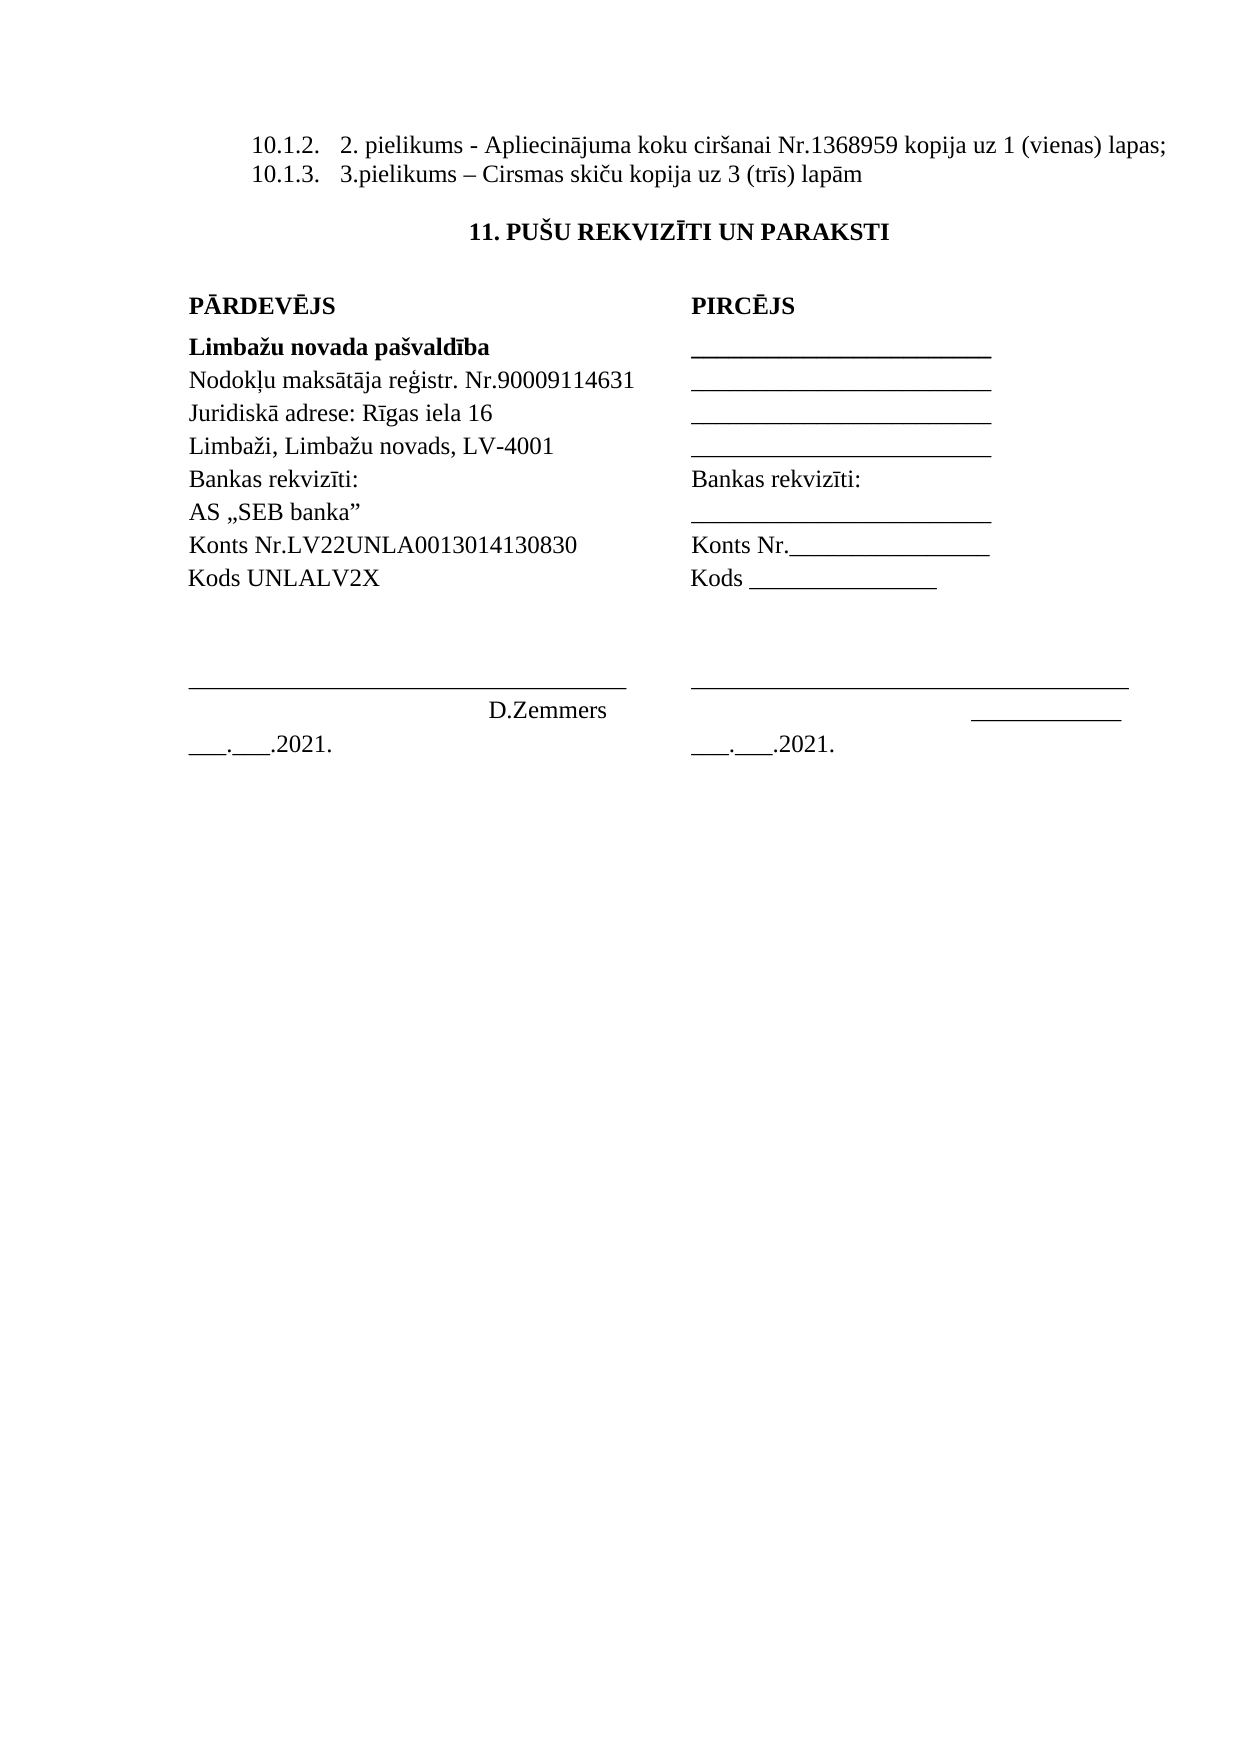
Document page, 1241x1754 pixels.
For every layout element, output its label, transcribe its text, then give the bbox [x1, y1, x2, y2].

list 3.pielikums – Cirsmas skiču kopija uz 3 (trīs) lapām [177, 159, 1181, 188]
table_header Pircējs ________________________ ________________________ ________________________ ________________________ Bankas rekvizīti: ________________________ Konts Nr.________________ Kods _______________ ___________________________________ ____________ ___.___.2021. [680, 291, 1174, 816]
list PUŠU REKVIZĪTI UN PARAKSTI [177, 217, 1181, 246]
list 2. pielikums - Apliecinājuma koku ciršanai Nr.1368959 kopija uz 1 (vienas) lapas; [177, 131, 1181, 159]
table_header Pārdevējs Limbažu novada pašvaldība Nodokļu maksātāja reģistr. Nr.90009114631 Juridiskā adrese: Rīgas iela 16 Limbaži, Limbažu novads, LV-4001 Bankas rekvizīti: AS „SEB banka” Konts Nr.LV22UNLA0013014130830 Kods UNLALV2X ___________________________________ D.Zemmers ___.___.2021. [177, 291, 680, 816]
